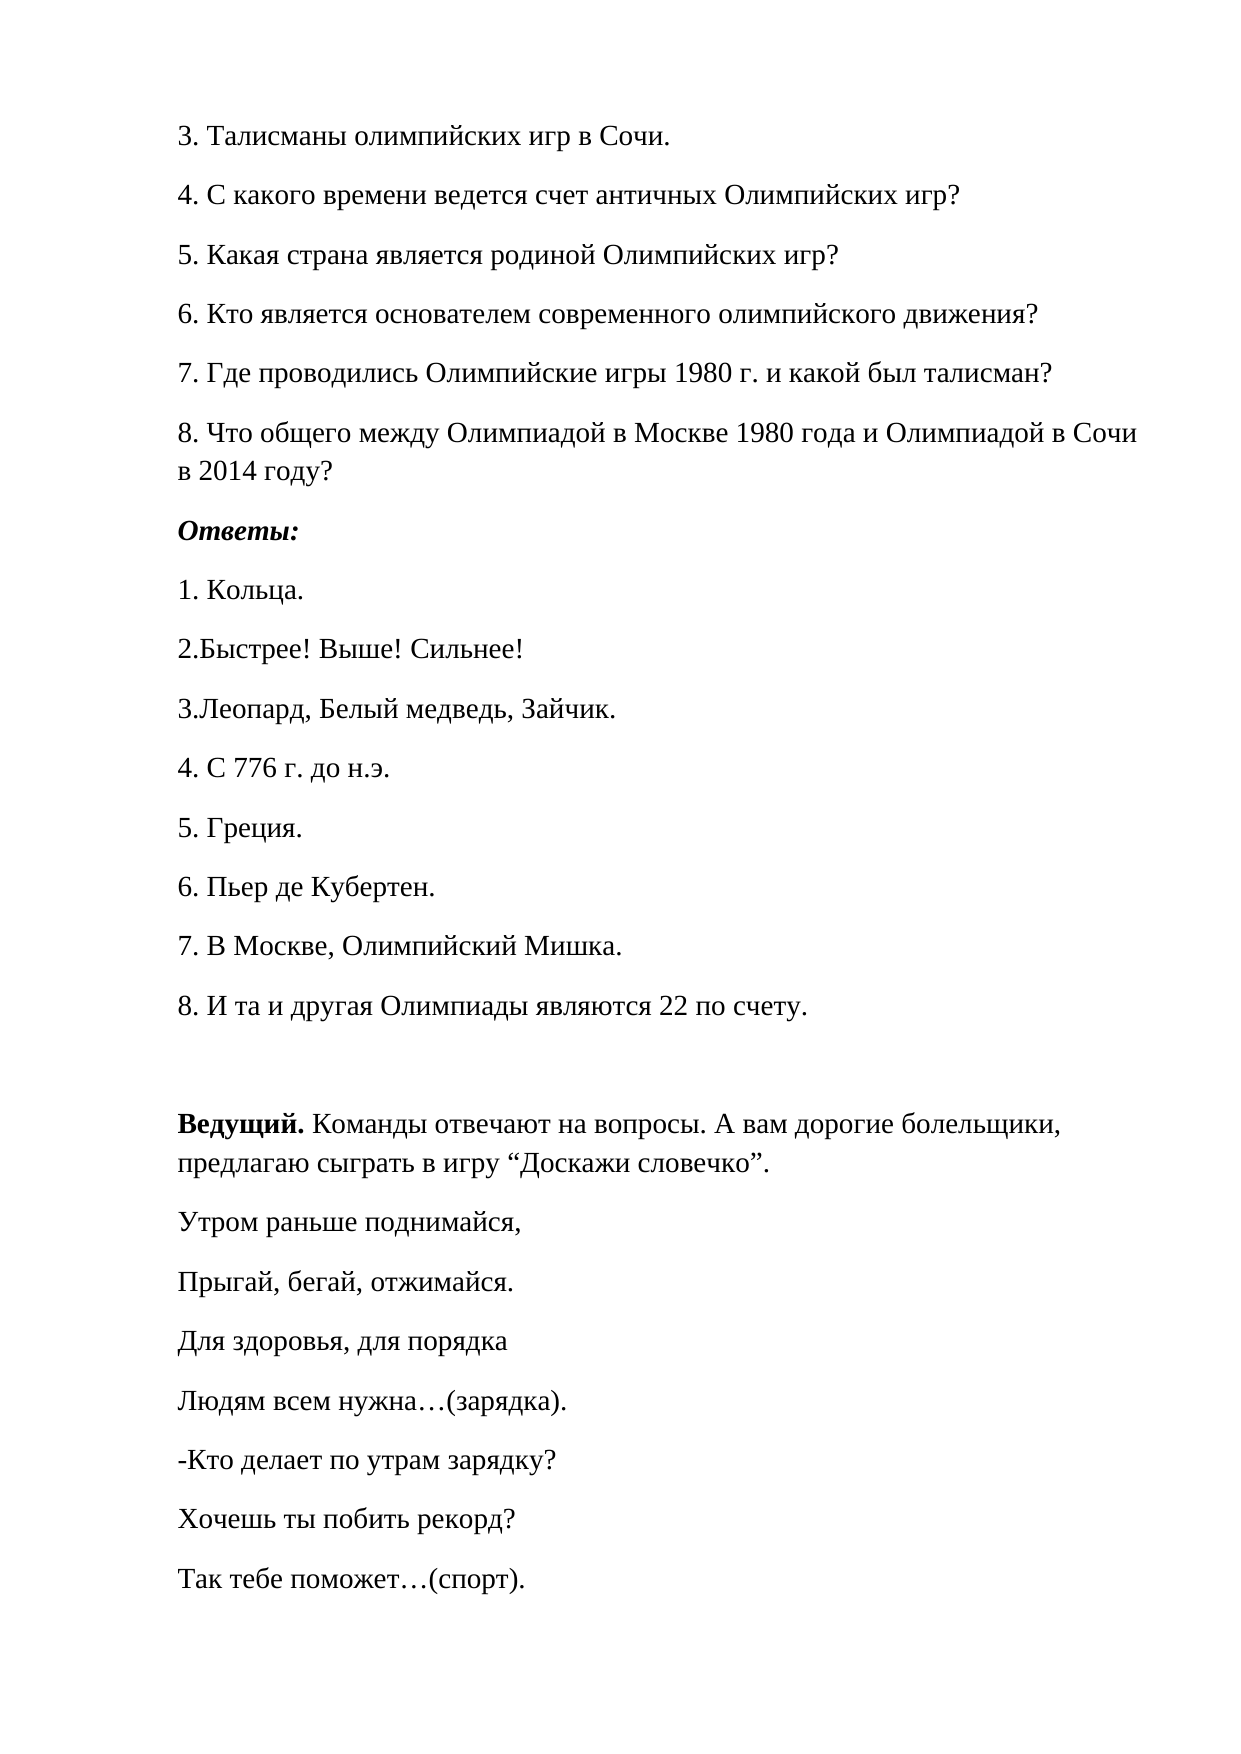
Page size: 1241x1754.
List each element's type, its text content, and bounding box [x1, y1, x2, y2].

text Для здоровья, для порядка [177, 1323, 1152, 1357]
text 6. Кто является основателем современного олимпийского движения? [177, 296, 1152, 330]
text 8. Что общего между Олимпиадой в Москве 1980 года и Олимпиадой в Сочи в 2014 году? [177, 415, 1152, 487]
text -Кто делает по утрам зарядку? [177, 1442, 1152, 1476]
text Прыгай, бегай, отжимайся. [177, 1264, 1152, 1297]
text Ведущий. Команды отвечают на вопросы. А вам дорогие болельщики, предлагаю сыграть в игру “Доскажи словечко”. [177, 1107, 1152, 1179]
text 1. Кольца. [177, 572, 1152, 606]
text Хочешь ты побить рекорд? [177, 1501, 1152, 1535]
text 5. Какая страна является родиной Олимпийских игр? [177, 237, 1152, 270]
text 3. Талисманы олимпийских игр в Сочи. [177, 118, 1152, 152]
text 5. Греция. [177, 810, 1152, 843]
text 6. Пьер де Кубертен. [177, 869, 1152, 903]
text Так тебе поможет…(спорт). [177, 1561, 1152, 1594]
text 2.Быстрее! Выше! Сильнее! [177, 632, 1152, 665]
text Утром раньше поднимайся, [177, 1204, 1152, 1238]
text Людям всем нужна…(зарядка). [177, 1383, 1152, 1416]
text 3.Леопард, Белый медведь, Зайчик. [177, 691, 1152, 724]
text 8. И та и другая Олимпиады являются 22 по счету. [177, 988, 1152, 1021]
text 4. С 776 г. до н.э. [177, 750, 1152, 784]
text 7. В Москве, Олимпийский Мишка. [177, 928, 1152, 962]
text 7. Где проводились Олимпийские игры 1980 г. и какой был талисман? [177, 356, 1152, 389]
text 4. С какого времени ведется счет античных Олимпийских игр? [177, 177, 1152, 211]
text Ответы: [177, 513, 1152, 546]
